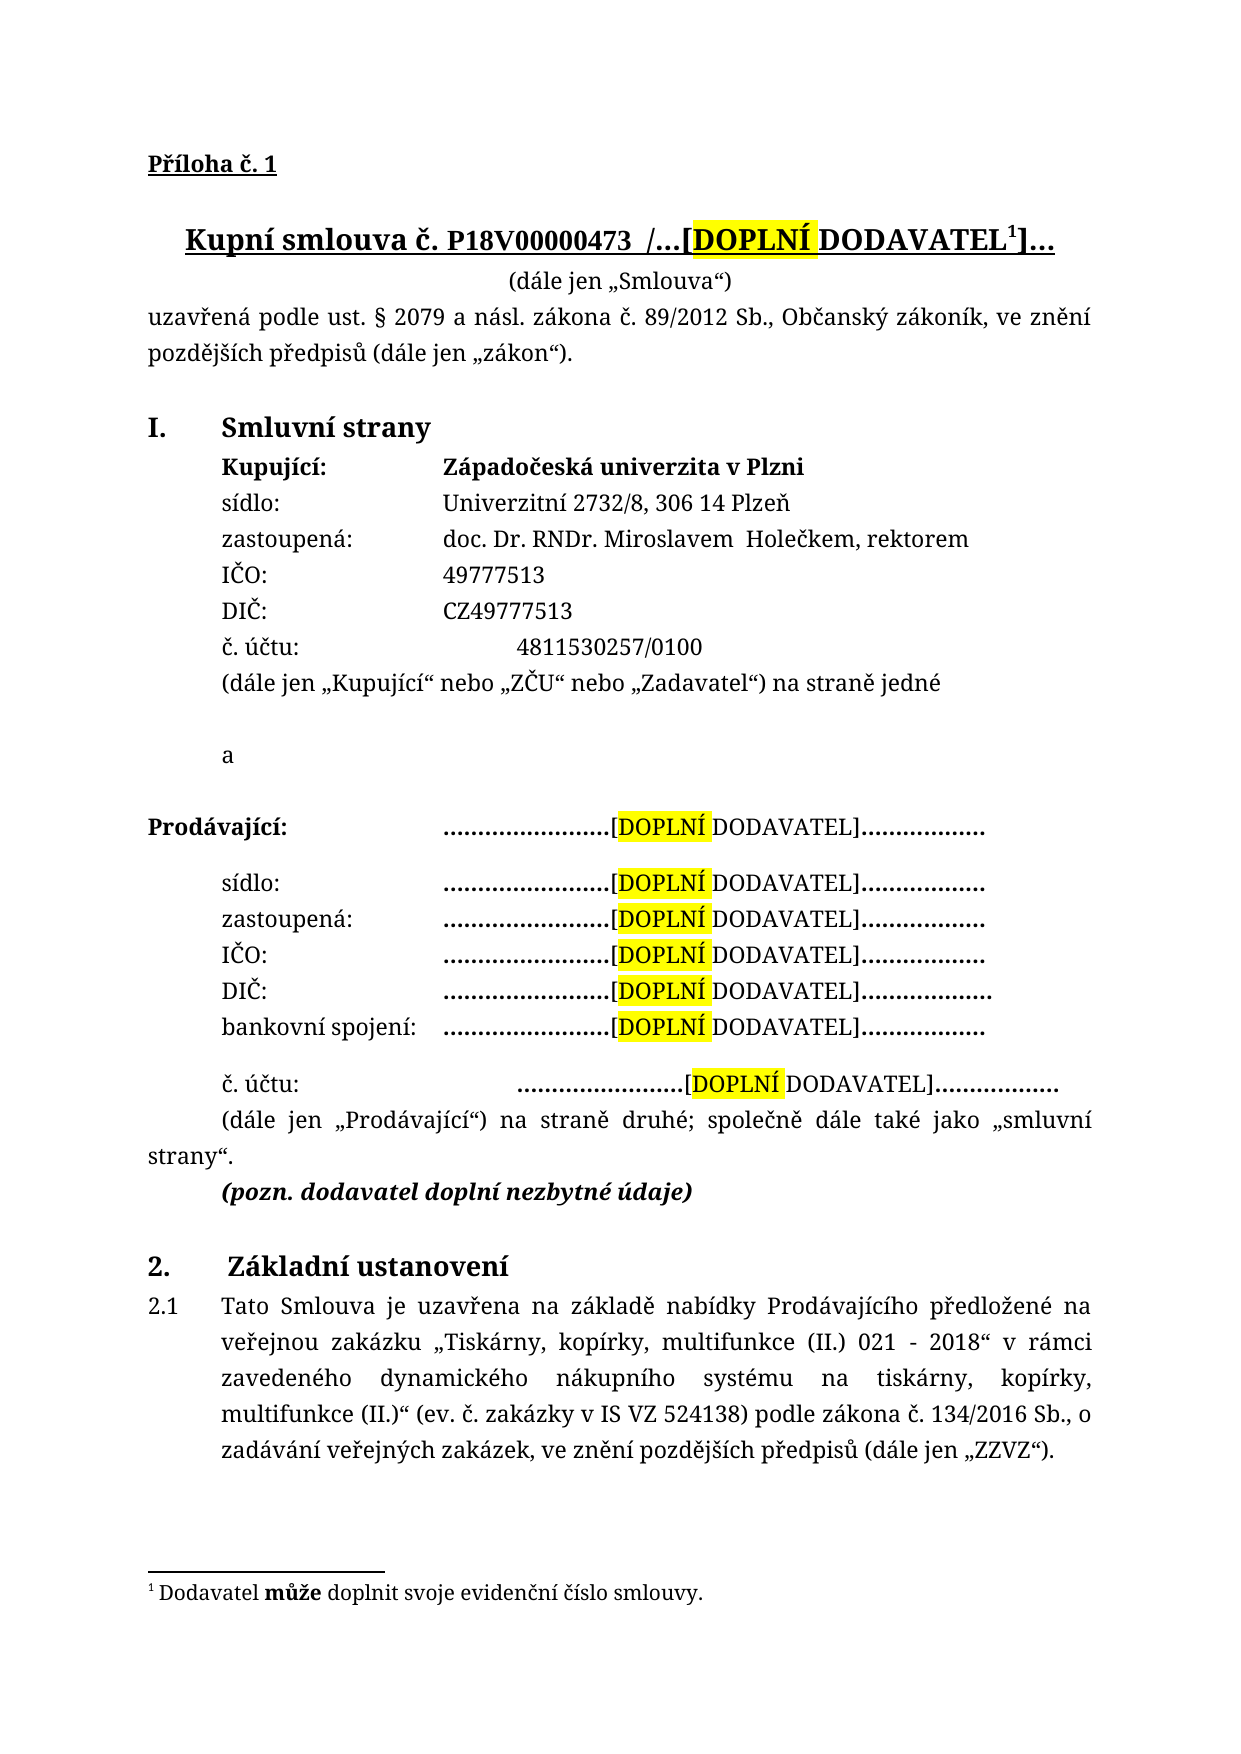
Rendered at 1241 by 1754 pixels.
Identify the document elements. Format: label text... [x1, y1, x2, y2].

text sídlo: ……………………[DOPLNÍ DODAVATEL]……………… [221, 867, 1093, 899]
text zastoupená: ……………………[DOPLNÍ DODAVATEL]……………… [712, 903, 1093, 934]
text IČO: 49777513 [221, 559, 1093, 590]
text 2.1 Tato Smlouva je uzavřena na základě nabídky Prodávajícího předložené na veřejnou zakázku „Tiskárny, kopírky, multifunkce (II.) 021 - 2018“ v rámci zavedeného dynamického nákupního systému na tiskárny, kopírky, multifunkce (II.)“ (ev. č. zakázky v IS VZ 524138) podle zákona č. 134/2016 Sb., o zadávání veřejných zakázek, ve znění pozdějších předpisů (dále jen „ZZVZ“). [148, 1290, 1093, 1465]
text (dále jen „Kupující“ nebo „ZČU“ nebo „Zadavatel“) na straně jedné [221, 667, 1093, 698]
text I. Smluvní strany [148, 409, 1093, 446]
text (dále jen „Smlouva“) [148, 265, 1093, 296]
text 2. Základní ustanovení [148, 1248, 1093, 1284]
text Prodávající: ……………………[DOPLNÍ DODAVATEL]……………… [148, 811, 618, 842]
text č. účtu: 4811530257/0100 [221, 631, 1093, 662]
text Kupující: Západočeská univerzita v Plzni [221, 451, 1093, 482]
text DIČ: ……………………[DOPLNÍ DODAVATEL]………………. [221, 975, 618, 1006]
text (dále jen „Prodávající“) na straně druhé; společně dále také jako „smluvní strany“. [148, 1104, 1093, 1171]
text Příloha č. 1 [148, 148, 1093, 179]
text č. účtu: ……………………[DOPLNÍ DODAVATEL]……………… [785, 1068, 1093, 1099]
text DIČ: CZ49777513 [221, 595, 1093, 626]
text DIČ: ……………………[DOPLNÍ DODAVATEL]………………. [712, 975, 1093, 1006]
text uzavřená podle ust. § 2079 a násl. zákona č. 89/2012 Sb., Občanský zákoník, ve znění pozdějších předpisů (dále jen „zákon“). [148, 301, 1093, 368]
text (pozn. dodavatel doplní nezbytné údaje) [148, 1176, 1093, 1207]
text IČO: ……………………[DOPLNÍ DODAVATEL]……………… [712, 939, 1093, 971]
text zastoupená: doc. Dr. RNDr. Miroslavem Holečkem, rektorem [221, 523, 1093, 554]
text č. účtu: ……………………[DOPLNÍ DODAVATEL]……………… [221, 1068, 692, 1099]
text bankovní spojení: ……………………[DOPLNÍ DODAVATEL]……………… [148, 1011, 618, 1042]
text a [221, 739, 1093, 770]
text bankovní spojení: ……………………[DOPLNÍ DODAVATEL]……………… [712, 1011, 1093, 1042]
text Prodávající: ……………………[DOPLNÍ DODAVATEL]……………… [712, 811, 1093, 842]
text sídlo: Univerzitní 2732/8, 306 14 Plzeň [221, 487, 1093, 518]
text zastoupená: ……………………[DOPLNÍ DODAVATEL]……………… [221, 903, 618, 934]
text IČO: ……………………[DOPLNÍ DODAVATEL]……………… [221, 939, 618, 971]
text Kupní smlouva č. P18V00000473 /...[DOPLNÍ DODAVATEL]… [148, 219, 1093, 259]
